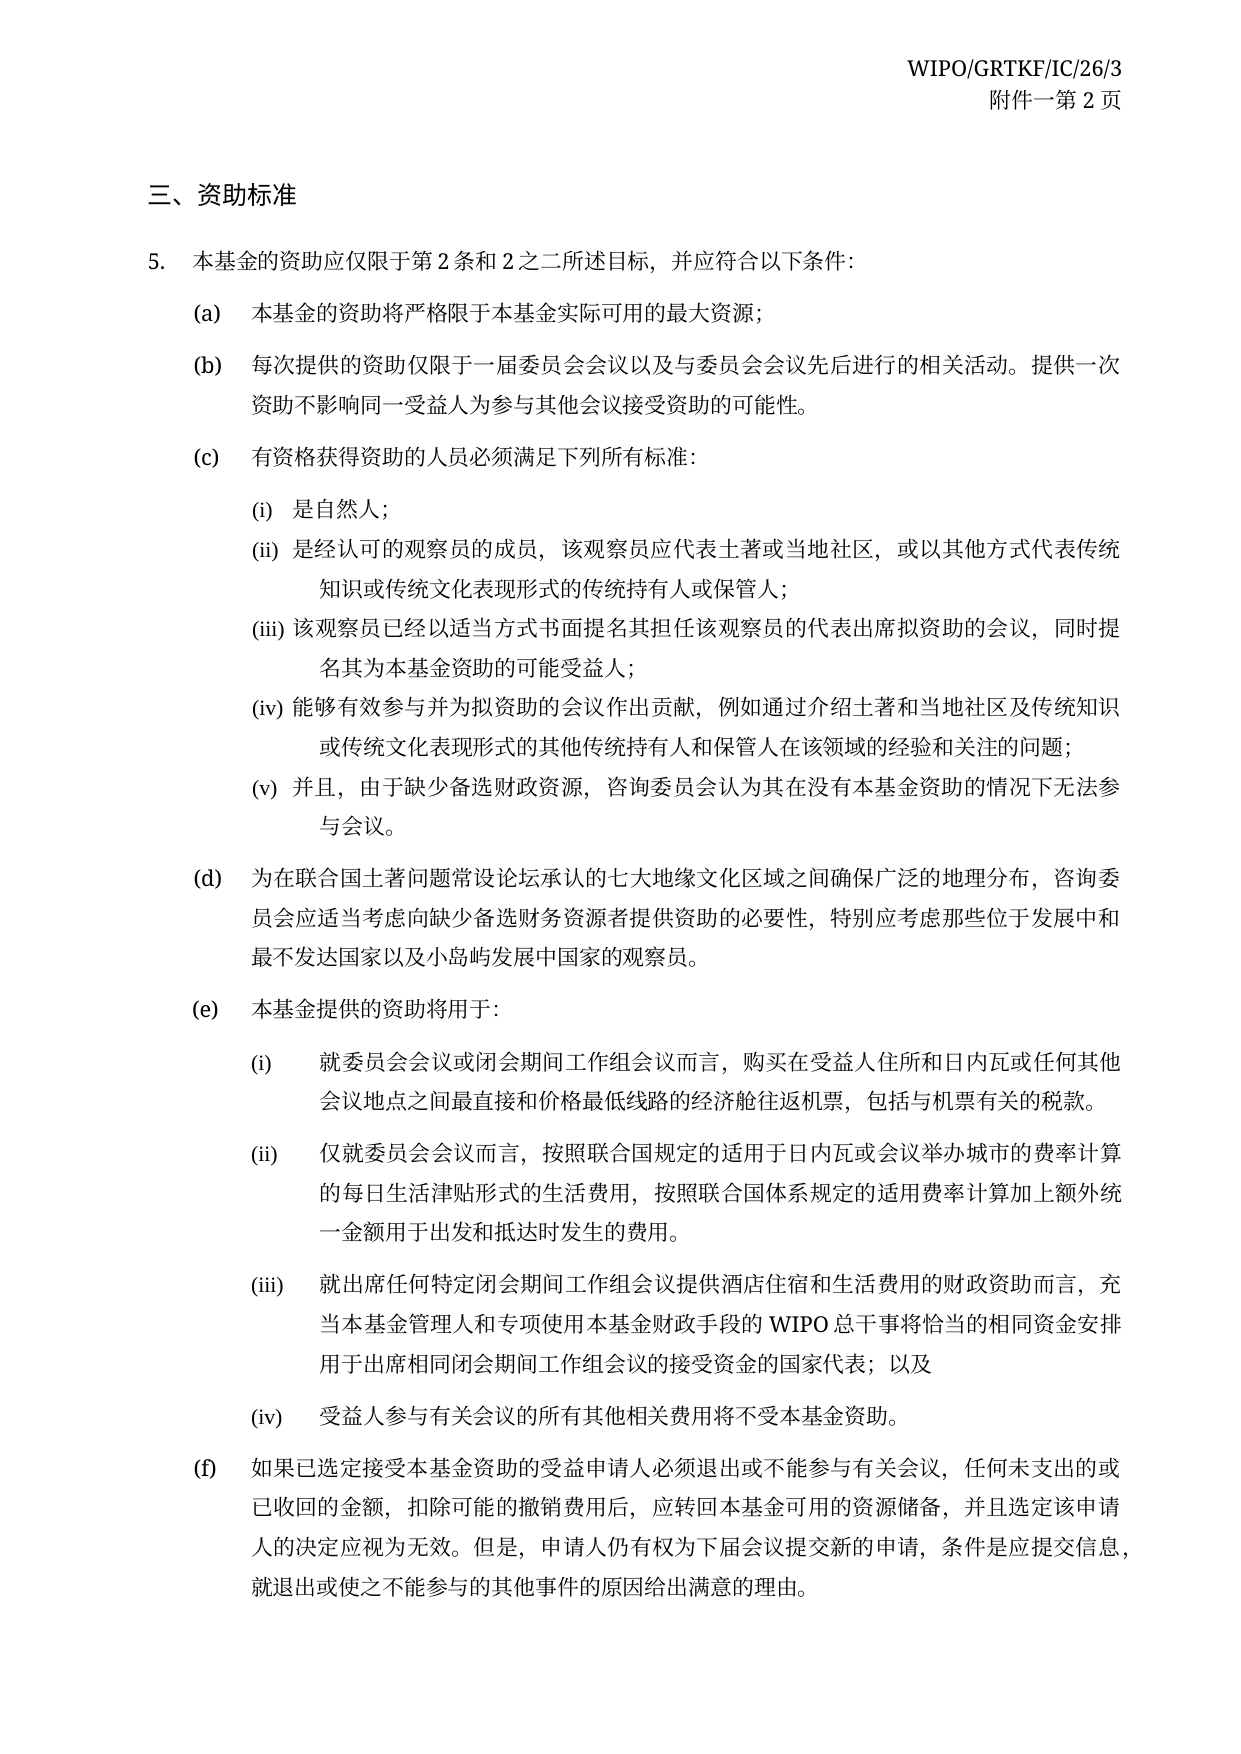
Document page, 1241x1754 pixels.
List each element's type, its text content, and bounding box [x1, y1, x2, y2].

text 三、资助标准 [148, 172, 1122, 212]
list 该观察员已经以适当方式书面提名其担任该观察员的代表出席拟资助的会议，同时提名其为本基金资助的可能受益人； [252, 603, 1122, 682]
text (iii) 就出席任何特定闭会期间工作组会议提供酒店住宿和生活费用的财政资助而言，充当本基金管理人和专项使用本基金财政手段的WIPO总干事将恰当的相同资金安排用于出席相同闭会期间工作组会议的接受资金的国家代表；以及 [251, 1259, 1122, 1378]
text 5. 本基金的资助应仅限于第2条和2之二所述目标，并应符合以下条件： [148, 237, 1122, 276]
text (iv) 受益人参与有关会议的所有其他相关费用将不受本基金资助。 [251, 1391, 1122, 1430]
list 能够有效参与并为拟资助的会议作出贡献，例如通过介绍土著和当地社区及传统知识或传统文化表现形式的其他传统持有人和保管人在该领域的经验和关注的问题； [252, 682, 1122, 762]
text (i) 就委员会会议或闭会期间工作组会议而言，购买在受益人住所和日内瓦或任何其他会议地点之间最直接和价格最低线路的经济舱往返机票，包括与机票有关的税款。 [251, 1037, 1122, 1116]
list 是自然人； [251, 484, 1122, 524]
text (e) 本基金提供的资助将用于： [191, 984, 1122, 1024]
list 并且，由于缺少备选财政资源，咨询委员会认为其在没有本基金资助的情况下无法参与会议。 [252, 762, 1122, 841]
text (a) 本基金的资助将严格限于本基金实际可用的最大资源； [193, 289, 1122, 328]
text (c) 有资格获得资助的人员必须满足下列所有标准： [193, 432, 1122, 472]
list 是经认可的观察员的成员，该观察员应代表土著或当地社区，或以其他方式代表传统知识或传统文化表现形式的传统持有人或保管人； [252, 524, 1122, 603]
text (f) 如果已选定接受本基金资助的受益申请人必须退出或不能参与有关会议，任何未支出的或已收回的金额，扣除可能的撤销费用后，应转回本基金可用的资源储备，并且选定该申请人的决定应视为无效。但是，申请人仍有权为下届会议提交新的申请，条件是应提交信息，就退出或使之不能参与的其他事件的原因给出满意的理由。 [193, 1443, 1122, 1601]
text (ii) 仅就委员会会议而言，按照联合国规定的适用于日内瓦或会议举办城市的费率计算的每日生活津贴形式的生活费用，按照联合国体系规定的适用费率计算加上额外统一金额用于出发和抵达时发生的费用。 [251, 1128, 1122, 1247]
text (d) 为在联合国土著问题常设论坛承认的七大地缘文化区域之间确保广泛的地理分布，咨询委员会应适当考虑向缺少备选财务资源者提供资助的必要性，特别应考虑那些位于发展中和最不发达国家以及小岛屿发展中国家的观察员。 [193, 853, 1122, 972]
text (b) 每次提供的资助仅限于一届委员会会议以及与委员会会议先后进行的相关活动。提供一次资助不影响同一受益人为参与其他会议接受资助的可能性。 [193, 341, 1122, 420]
